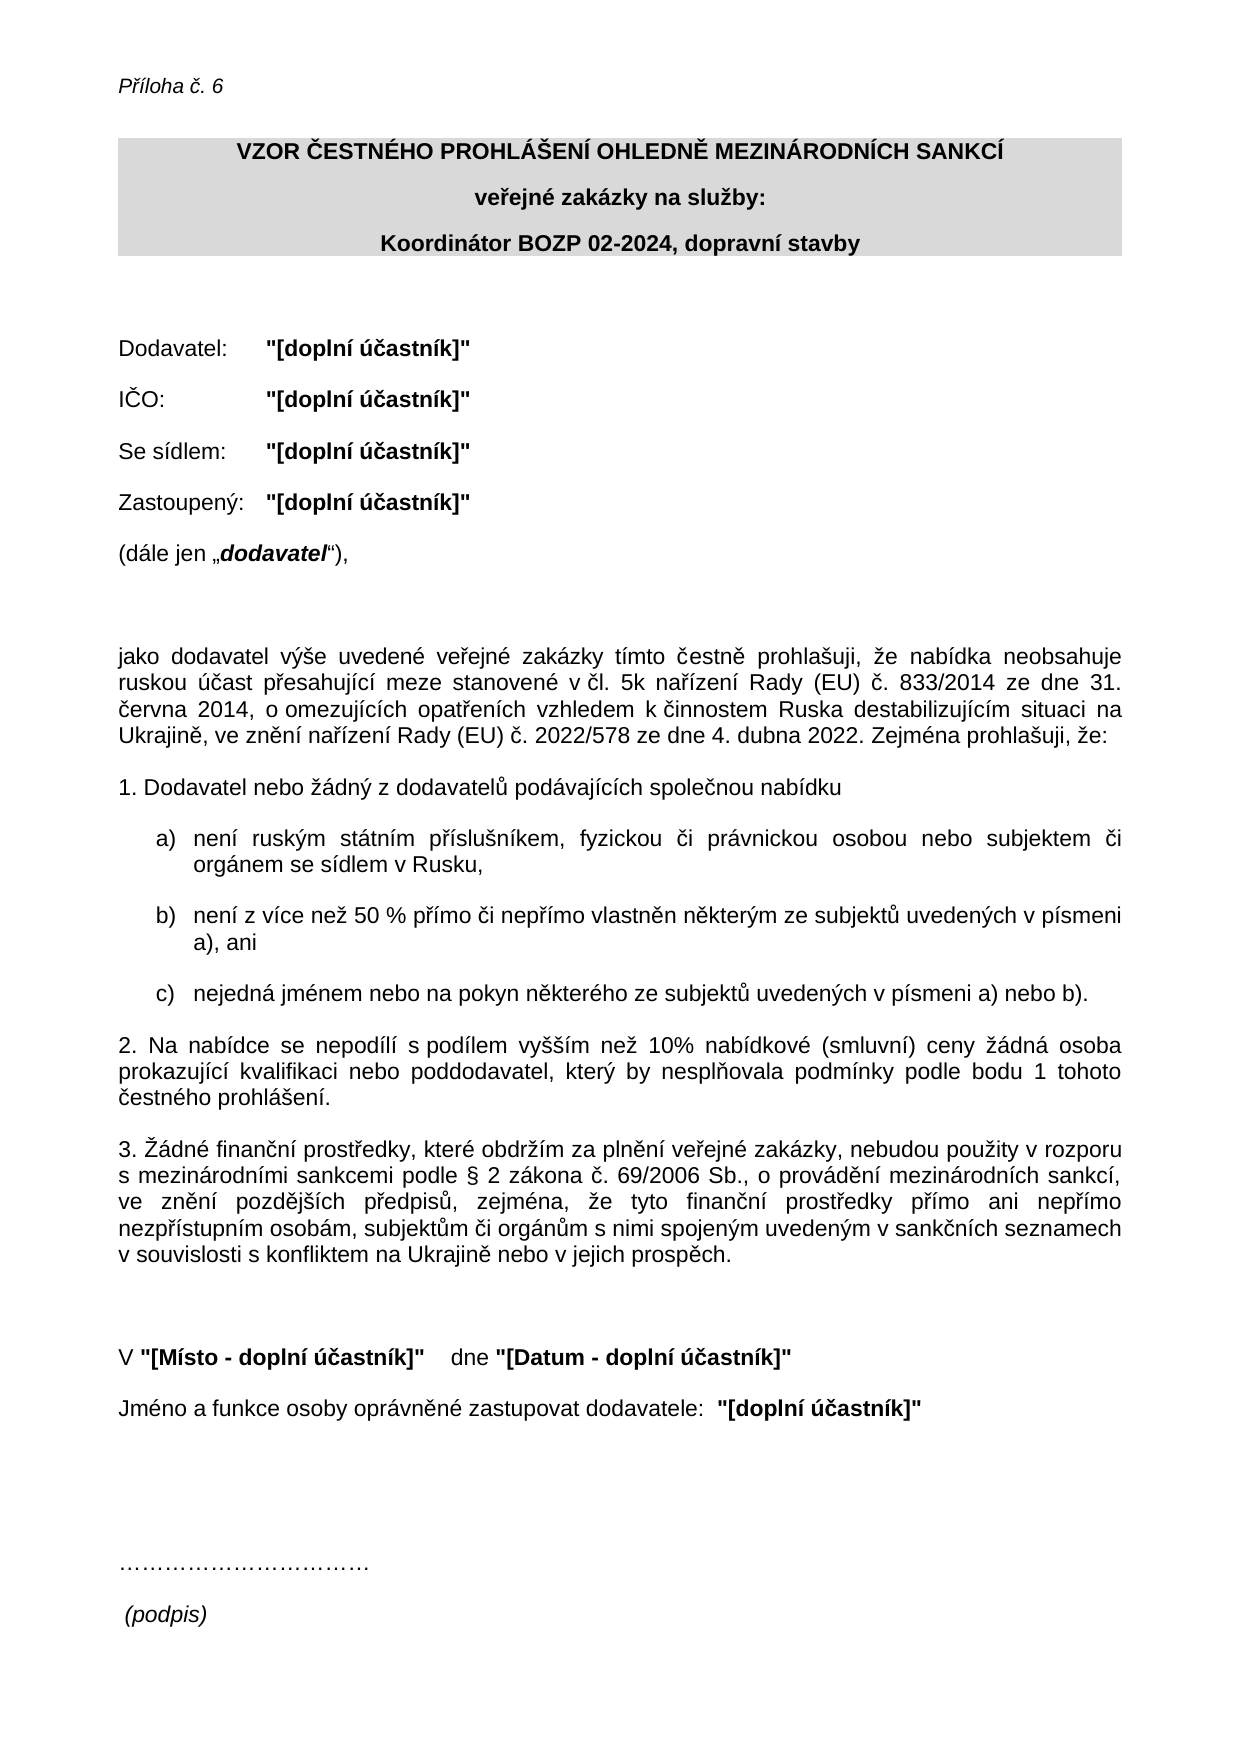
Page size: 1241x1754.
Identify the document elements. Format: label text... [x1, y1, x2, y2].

text Koordinátor BOZP 02-2024, dopravní stavby [118, 229, 1122, 256]
text jako dodavatel výše uvedené veřejné zakázky tímto čestně prohlašuji, že nabídka neobsahuje ruskou účast přesahující meze stanovené v čl. 5k nařízení Rady (EU) č. 833/2014 ze dne 31. června 2014, o omezujících opatřeních vzhledem k činnostem Ruska destabilizujícím situaci na Ukrajině, ve znění nařízení Rady (EU) č. 2022/578 ze dne 4. dubna 2022. Zejména prohlašuji, že: [118, 643, 1122, 748]
text 2. Na nabídce se nepodílí s podílem vyšším než 10% nabídkové (smluvní) ceny žádná osoba prokazující kvalifikaci nebo poddodavatel, který by nesplňovala podmínky podle bodu 1 tohoto čestného prohlášení. [118, 1032, 1122, 1111]
text (podpis) [118, 1601, 1122, 1627]
list není ruským státním příslušníkem, fyzickou či právnickou osobou nebo subjektem či orgánem se sídlem v Rusku, [156, 825, 1122, 877]
text V dne [118, 1344, 1122, 1370]
text VZOR ČESTNÉHO PROHLÁŠENÍ OHLEDNĚ MEZINÁRODNÍCH SANKCÍ [118, 138, 1122, 165]
list není z více než 50 % přímo či nepřímo vlastněn některým ze subjektů uvedených v písmeni a), ani [156, 902, 1122, 955]
text Jméno a funkce osoby oprávněné zastupovat dodavatele: [118, 1395, 1122, 1421]
text 1. Dodavatel nebo žádný z dodavatelů podávajících společnou nabídku [118, 773, 1122, 800]
list nejedná jménem nebo na pokyn některého ze subjektů uvedených v písmeni a) nebo b). [156, 980, 1122, 1007]
text 3. Žádné finanční prostředky, které obdržím za plnění veřejné zakázky, nebudou použity v rozporu s mezinárodními sankcemi podle § 2 zákona č. 69/2006 Sb., o provádění mezinárodních sankcí, ve znění pozdějších předpisů, zejména, že tyto finanční prostředky přímo ani nepřímo nezpřístupním osobám, subjektům či orgánům s nimi spojeným uvedeným v sankčních seznamech v souvislosti s konfliktem na Ukrajině nebo v jejich prospěch. [118, 1136, 1122, 1267]
text (dále jen „dodavatel“), [118, 540, 1122, 567]
text …………………………… [118, 1549, 1122, 1576]
text veřejné zakázky na služby: [118, 184, 1122, 210]
text Zastoupený: [118, 489, 1122, 515]
text IČO: [118, 386, 1122, 413]
text Dodavatel: [118, 335, 1122, 361]
text Se sídlem: [118, 438, 1122, 464]
